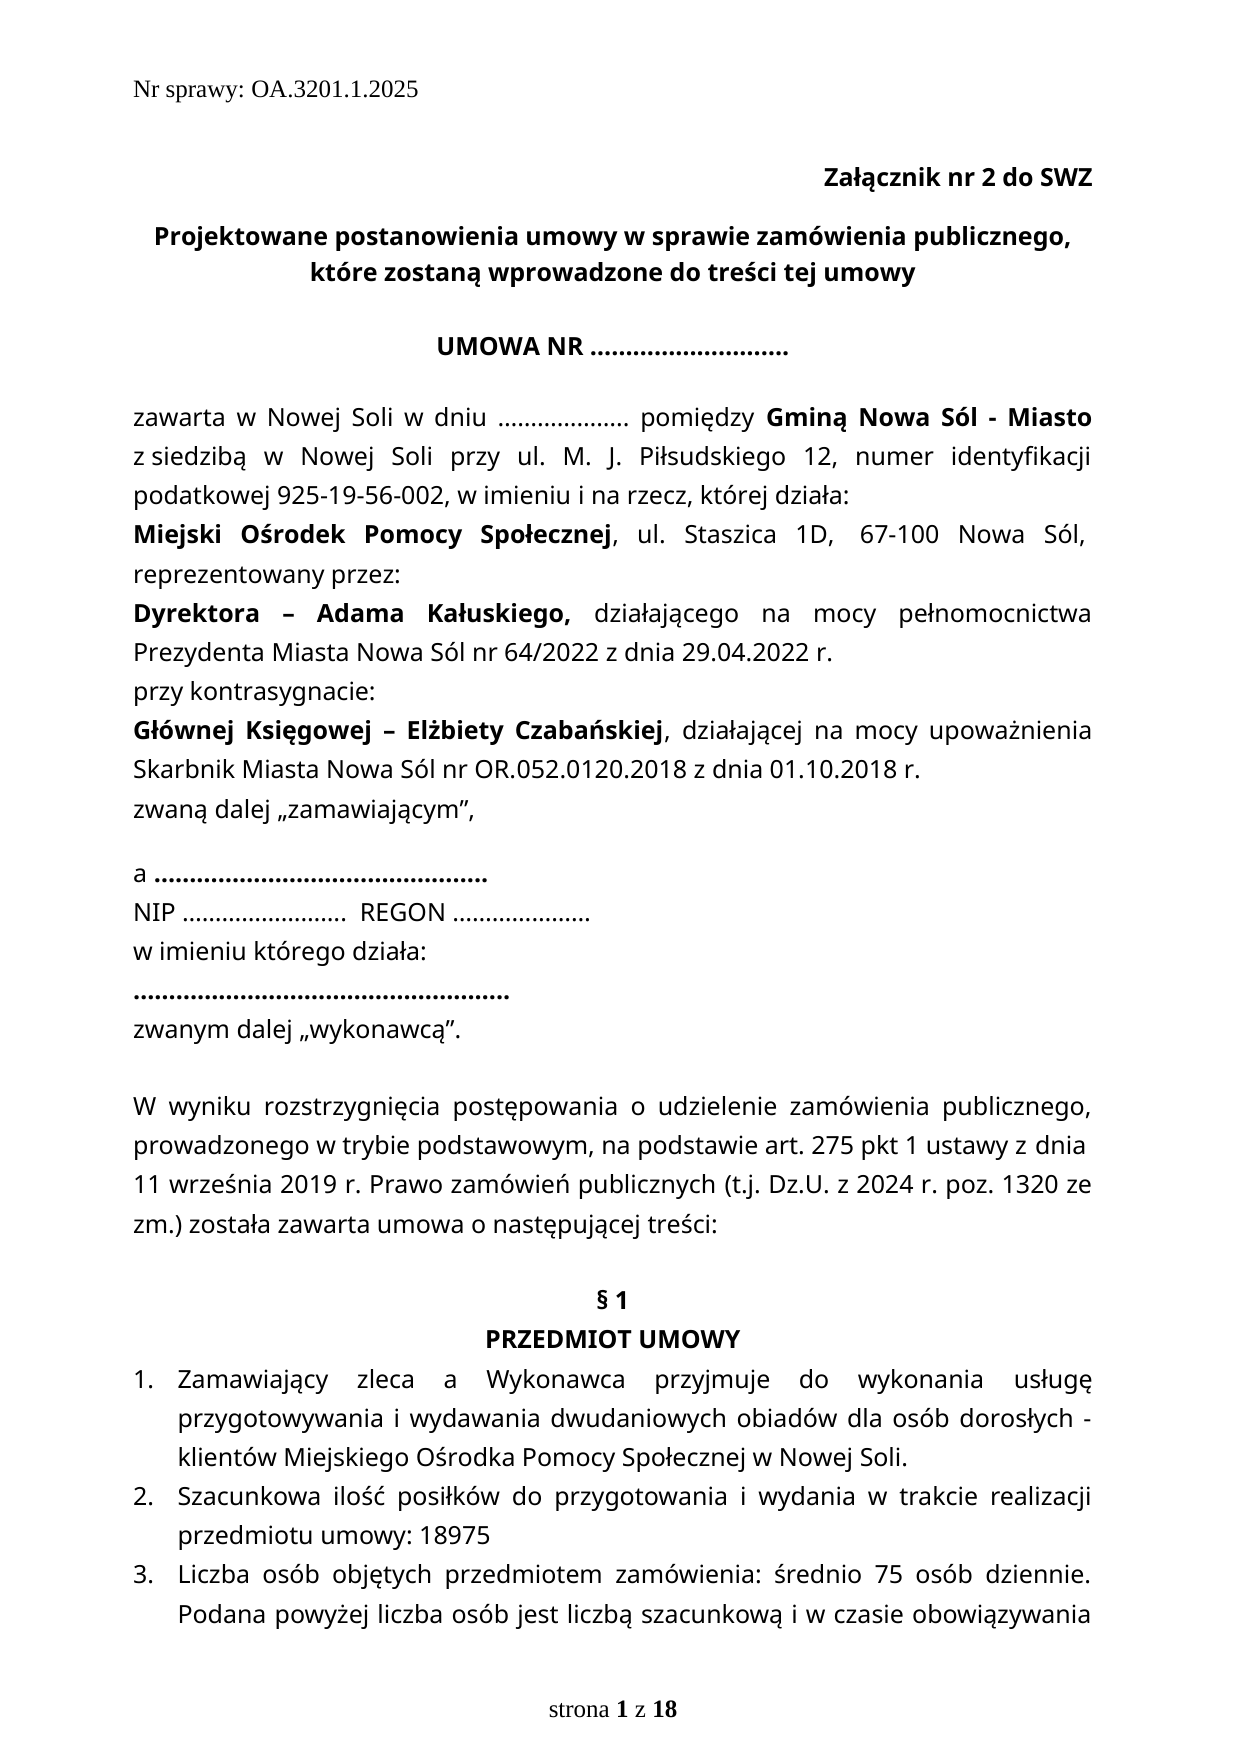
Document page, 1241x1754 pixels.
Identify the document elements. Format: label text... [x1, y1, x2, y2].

list Miejski Ośrodek Pomocy Społecznej, ul. Staszica 1D, 67-100 Nowa Sól, reprezentowany przez: [133, 517, 1092, 590]
text NIP ……………………. REGON ………………… [133, 895, 1092, 929]
list przy kontrasygnacie: [133, 674, 1092, 708]
text a ……………………………………….. [133, 856, 1092, 889]
text § 1 [133, 1283, 1092, 1317]
text UMOWA NR ………………………. [133, 328, 1092, 362]
text zwanym dalej „wykonawcą”. [133, 1012, 1092, 1046]
list Szacunkowa ilość posiłków do przygotowania i wydania w trakcie realizacji przedmiotu umowy: 18975 [133, 1479, 1092, 1552]
text Projektowane postanowienia umowy w sprawie zamówienia publicznego, które zostaną wprowadzone do treści tej umowy [133, 218, 1092, 289]
text w imieniu którego działa: [133, 934, 1092, 968]
list Zamawiający zleca a Wykonawca przyjmuje do wykonania usługę przygotowywania i wydawania dwudaniowych obiadów dla osób dorosłych - klientów Miejskiego Ośrodka Pomocy Społecznej w Nowej Soli. [133, 1361, 1092, 1474]
text …………………………………………….. [133, 973, 1092, 1007]
list Dyrektora – Adama Kałuskiego, działającego na mocy pełnomocnictwa Prezydenta Miasta Nowa Sól nr 64/2022 z dnia 29.04.2022 r. [133, 596, 1092, 669]
text Załącznik nr 2 do SWZ [133, 159, 1092, 193]
list zawarta w Nowej Soli w dniu ……………….. pomiędzy Gminą Nowa Sól - Miasto z siedzibą w Nowej Soli przy ul. M. J. Piłsudskiego 12, numer identyfikacji podatkowej 925-19-56-002, w imieniu i na rzecz, której działa: [133, 400, 1092, 512]
text zwaną dalej „zamawiającym”, [133, 791, 1092, 825]
text W wyniku rozstrzygnięcia postępowania o udzielenie zamówienia publicznego, prowadzonego w trybie podstawowym, na podstawie art. 275 pkt 1 ustawy z dnia 11 września 2019 r. Prawo zamówień publicznych (t.j. Dz.U. z 2024 r. poz. 1320 ze zm.) została zawarta umowa o następującej treści: [133, 1089, 1092, 1240]
list PRZEDMIOT UMOWY [133, 1322, 1092, 1356]
text Głównej Księgowej – Elżbiety Czabańskiej, działającej na mocy upoważnienia Skarbnik Miasta Nowa Sól nr OR.052.0120.2018 z dnia 01.10.2018 r. [133, 713, 1092, 786]
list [133, 1557, 1092, 1630]
